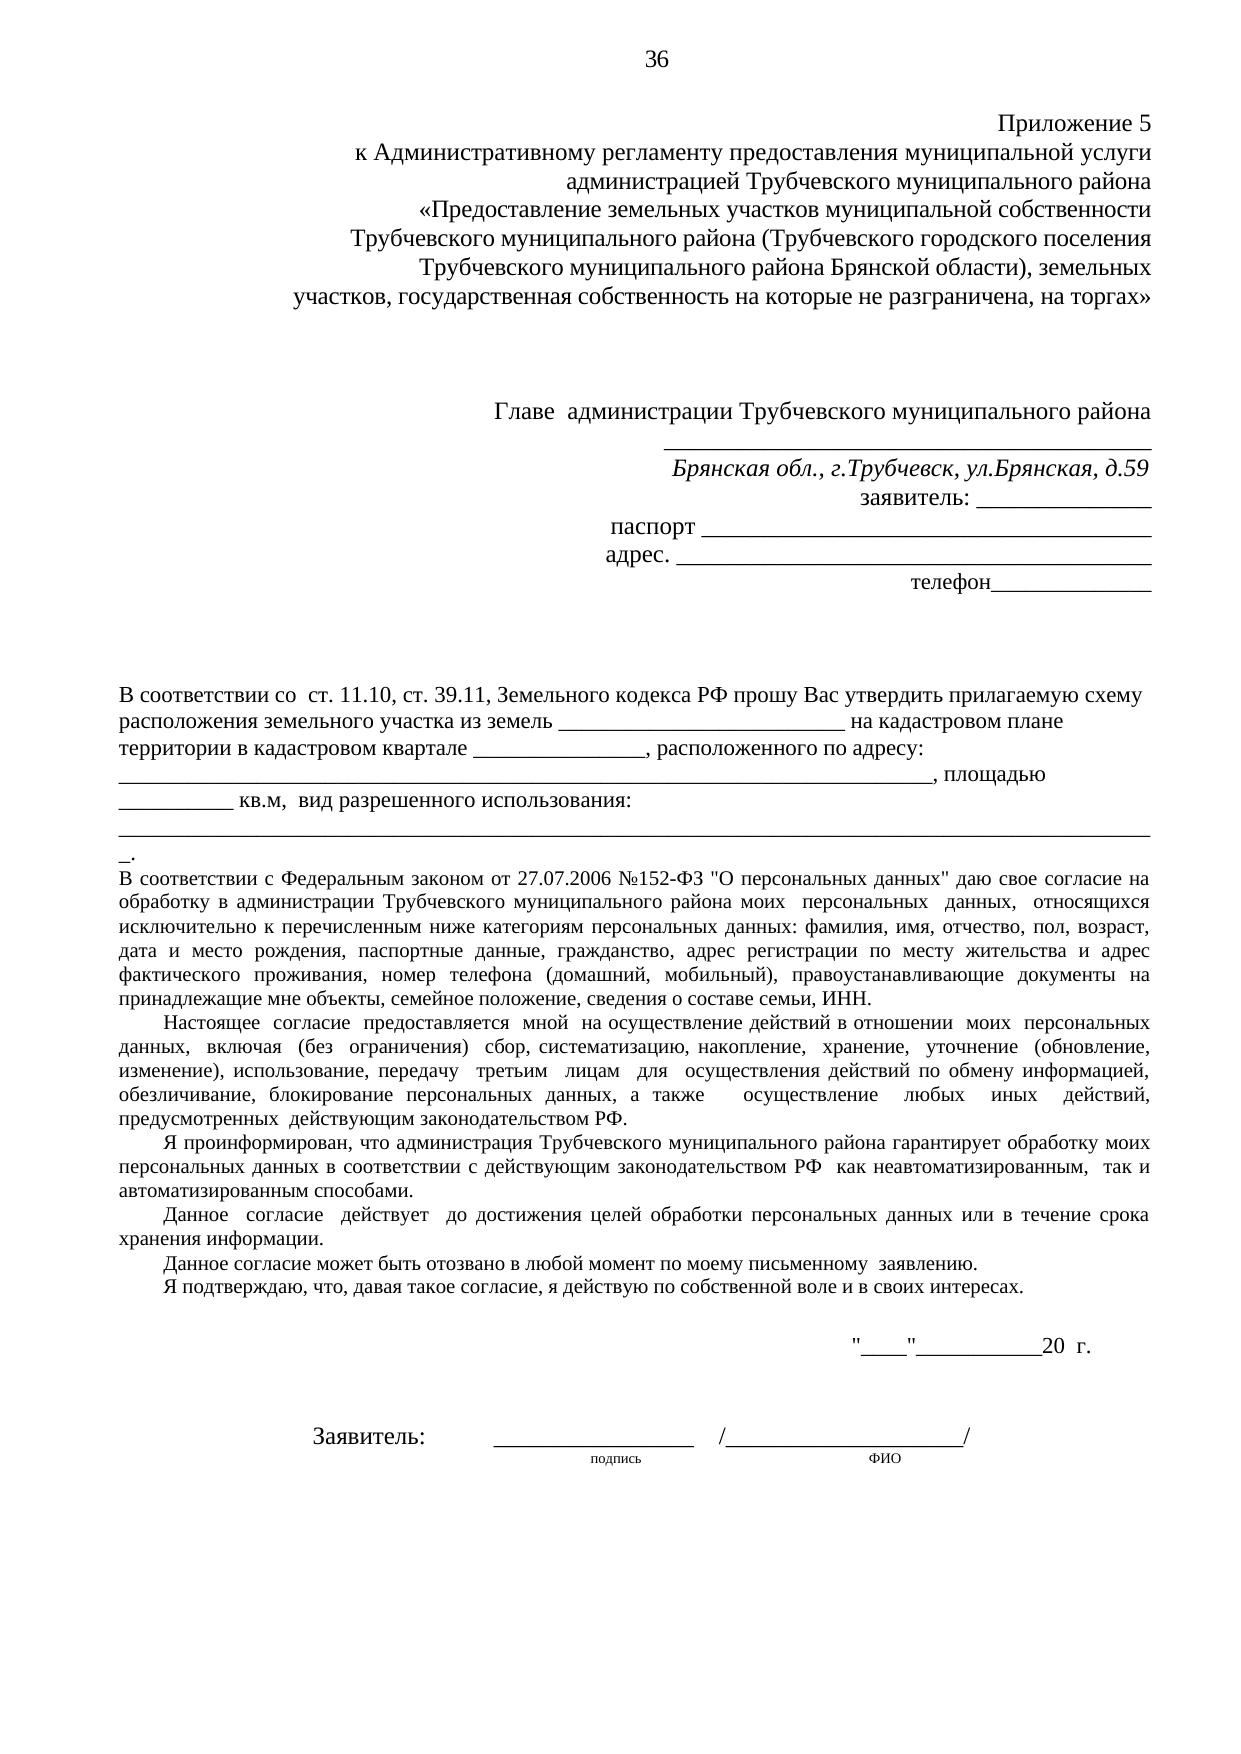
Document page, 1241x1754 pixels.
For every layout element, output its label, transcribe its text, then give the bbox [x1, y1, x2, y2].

text Приложение 5 [119, 108, 1151, 137]
text подпись ФИО [119, 1449, 1151, 1478]
text Я подтверждаю, что, давая такое согласие, я действую по собственной воле и в своих интересах. [119, 1274, 1151, 1298]
text В соответствии со ст. 11.10, ст. 39.11, Земельного кодекса РФ прошу Вас утвердить прилагаемую схему расположения земельного участка из земель _________________________ на кадастровом плане территории в кадастровом квартале _______________, расположенного по адресу: _______________________________________________________________________, площадью __________ кв.м, вид разрешенного использования: ___________________________________________________________________________________________. [119, 681, 1151, 865]
text Заявитель: ________________ /___________________/ [119, 1421, 1151, 1449]
text паспорт ____________________________________ [119, 511, 1151, 539]
text Брянская обл., г.Трубчевск, ул.Брянская, д.59 [119, 453, 1151, 482]
text "____"___________20 г. [119, 1332, 1151, 1358]
text администрацией Трубчевского муниципального района [119, 166, 1151, 194]
text «Предоставление земельных участков муниципальной собственности [119, 194, 1151, 223]
text адрес. ______________________________________ [119, 539, 1151, 568]
text _______________________________________ [119, 424, 1151, 453]
text Главе администрации Трубчевского муниципального района [119, 396, 1151, 424]
text к Административному регламенту предоставления муниципальной услуги [119, 137, 1151, 166]
text В соответствии с Федеральным законом от 27.07.2006 №152-ФЗ "О персональных данных" даю свое согласие на обработку в администрации Трубчевского муниципального района моих персональных данных, относящихся исключительно к перечисленным ниже категориям персональных данных: фамилия, имя, отчество, пол, возраст, дата и место рождения, паспортные данные, гражданство, адрес регистрации по месту жительства и адрес фактического проживания, номер телефона (домашний, мобильный), правоустанавливающие документы на принадлежащие мне объекты, семейное положение, сведения о составе семьи, ИНН. [119, 865, 1151, 1010]
text заявитель: ______________ [119, 482, 1151, 511]
text телефон______________ [119, 568, 1151, 595]
text участков, государственная собственность на которые не разграничена, на торгах» [0, 281, 1151, 309]
text Настоящее согласие предоставляется мной на осуществление действий в отношении моих персональных данных, включая (без ограничения) сбор, систематизацию, накопление, хранение, уточнение (обновление, изменение), использование, передачу третьим лицам для осуществления действий по обмену информацией, обезличивание, блокирование персональных данных, а также осуществление любых иных действий, предусмотренных действующим законодательством РФ. [119, 1010, 1151, 1130]
text Я проинформирован, что администрация Трубчевского муниципального района гарантирует обработку моих персональных данных в соответствии с действующим законодательством РФ как неавтоматизированным, так и автоматизированным способами. [119, 1130, 1151, 1202]
text Трубчевского муниципального района (Трубчевского городского поселения [119, 223, 1151, 252]
text Трубчевского муниципального района Брянской области), земельных [119, 252, 1151, 281]
text Данное согласие может быть отозвано в любой момент по моему письменному заявлению. [119, 1250, 1151, 1274]
text Данное согласие действует до достижения целей обработки персональных данных или в течение срока хранения информации. [119, 1202, 1151, 1250]
